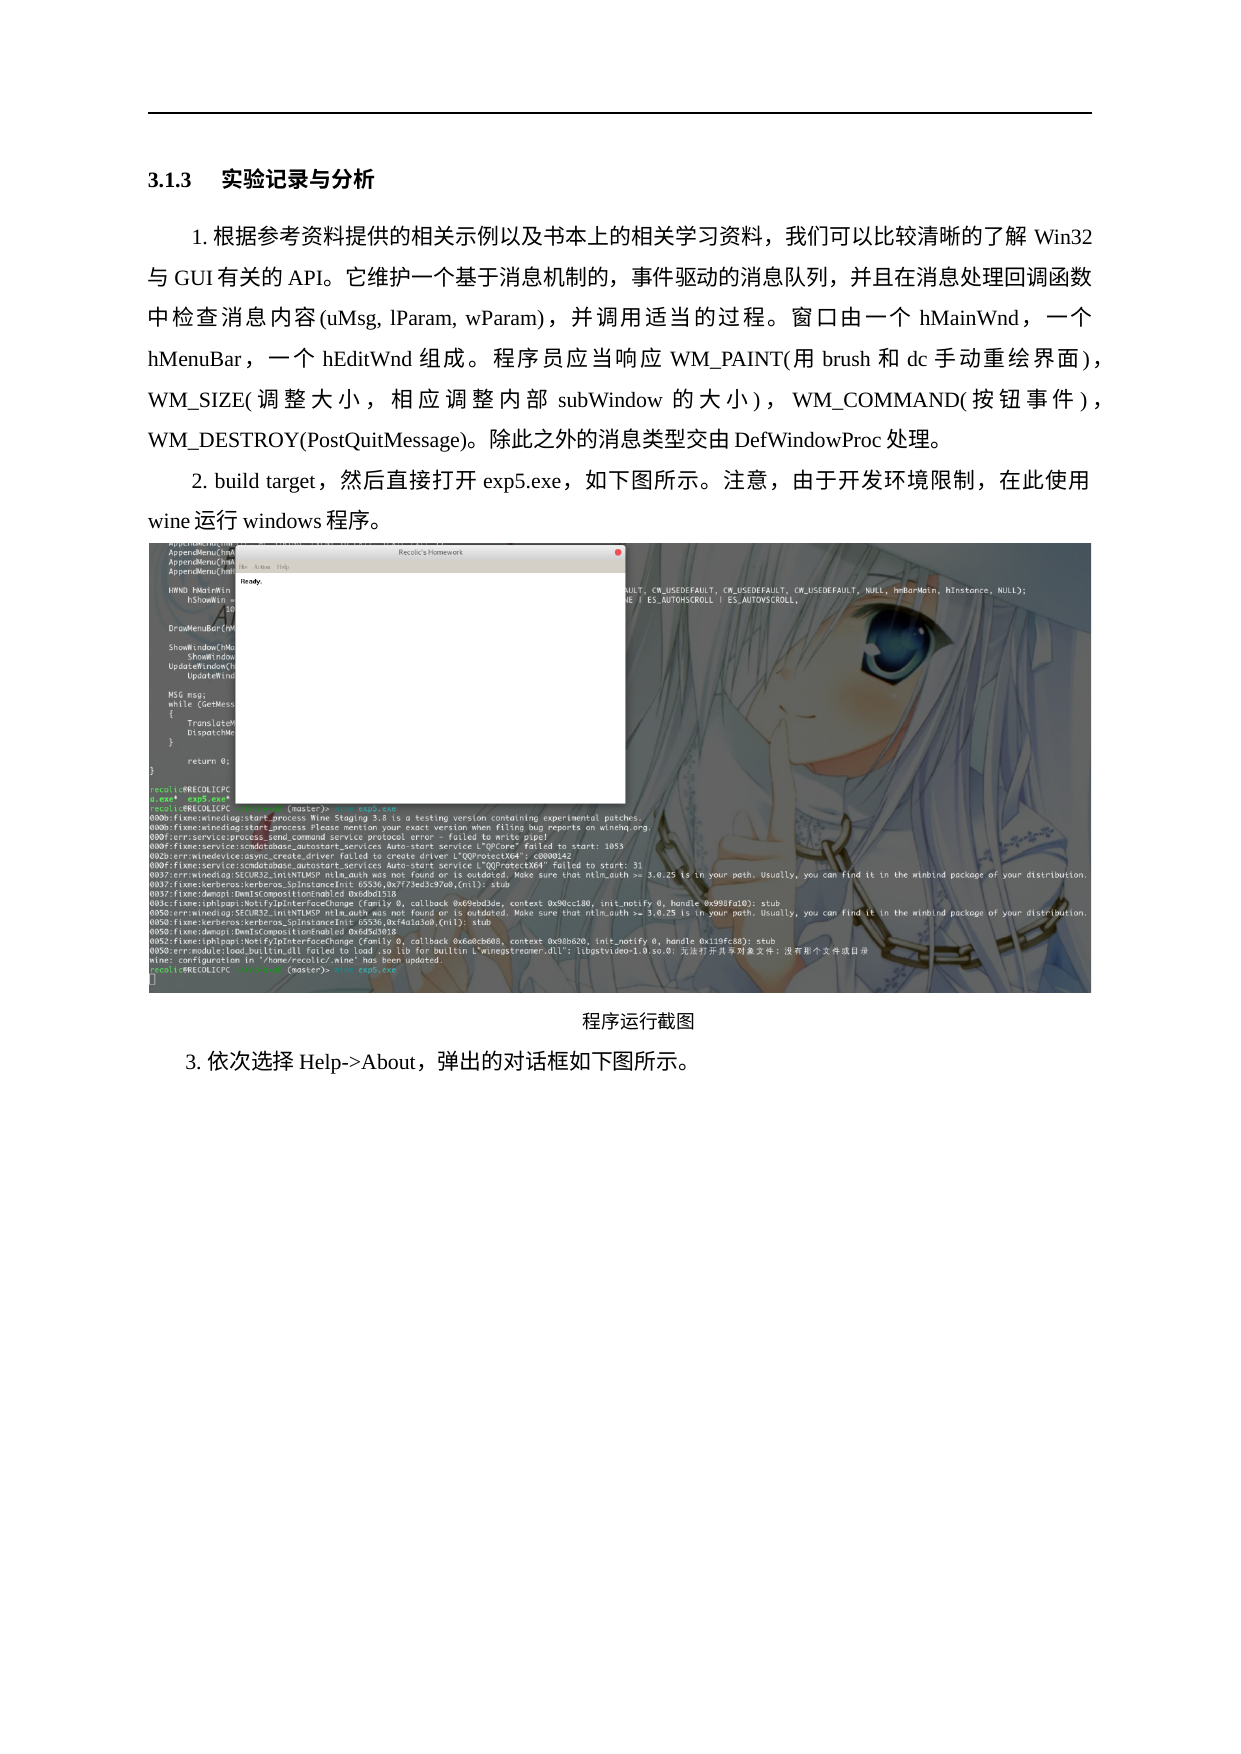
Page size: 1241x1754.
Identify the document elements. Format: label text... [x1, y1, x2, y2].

picture [149, 543, 1092, 993]
text 2. build target，然后直接打开exp5.exe，如下图所示。注意，由于开发环境限制，在此使用wine运行windows程序。 [148, 462, 1092, 535]
text 3. 依次选择Help->About，弹出的对话框如下图所示。 [148, 1044, 1092, 1076]
subtitle 实验记录与分析 [148, 162, 1092, 194]
text 程序运行截图 [148, 1004, 1092, 1037]
text 1. 根据参考资料提供的相关示例以及书本上的相关学习资料，我们可以比较清晰的了解Win32 与GUI有关的API。它维护一个基于消息机制的，事件驱动的消息队列，并且在消息处理回调函数中检查消息内容(uMsg, lParam, wParam)，并调用适当的过程。窗口由一个hMainWnd，一个hMenuBar，一个hEditWnd组成。程序员应当响应WM_PAINT(用brush和dc手动重绘界面)，WM_SIZE(调整大小，相应调整内部subWindow的大小)，WM_COMMAND(按钮事件)，WM_DESTROY(PostQuitMessage)。除此之外的消息类型交由DefWindowProc处理。 [148, 219, 1092, 454]
